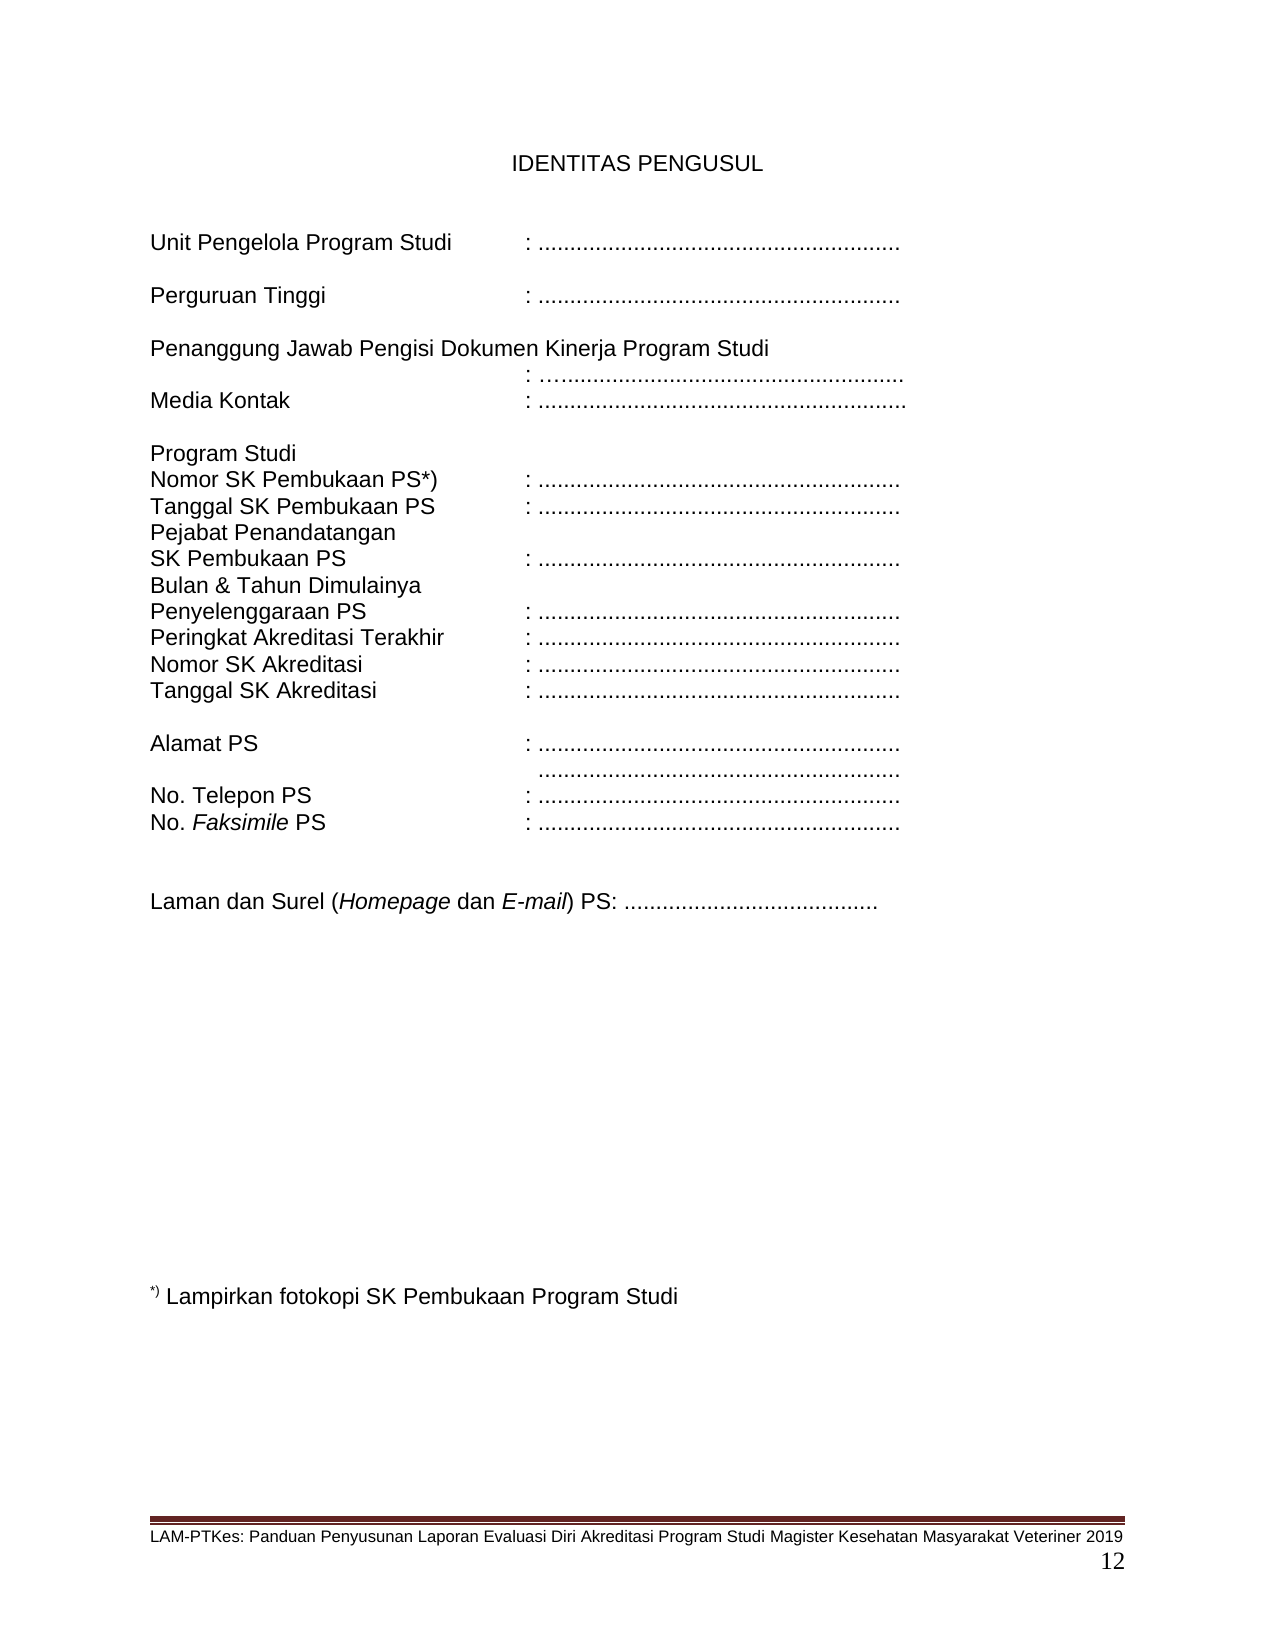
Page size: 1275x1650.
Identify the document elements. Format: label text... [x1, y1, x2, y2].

text Program Studi [150, 440, 1125, 466]
text ......................................................... [150, 756, 1125, 782]
text No. Faksimile PS : ......................................................... [150, 809, 1125, 835]
text Unit Pengelola Program Studi : ......................................................... [150, 229, 1125, 255]
text No. Telepon PS : ......................................................... [150, 782, 1125, 809]
text Penyelenggaraan PS : ......................................................... [150, 598, 1125, 624]
text : …...................................................... [150, 361, 1125, 387]
text Nomor SK Pembukaan PS*) : ......................................................... [150, 466, 1125, 493]
text Peringkat Akreditasi Terakhir : ......................................................... [150, 624, 1125, 651]
text Alamat PS : ......................................................... [150, 730, 1125, 756]
text Nomor SK Akreditasi : ......................................................... [150, 651, 1125, 677]
text Penanggung Jawab Pengisi Dokumen Kinerja Program Studi [150, 334, 1125, 361]
text Laman dan Surel (Homepage dan E-mail) PS: ........................................ [150, 888, 1125, 914]
text IDENTITAS PENGUSUL [150, 150, 1125, 176]
text Tanggal SK Akreditasi : ......................................................... [150, 677, 1125, 703]
text Pejabat Penandatangan [150, 519, 1125, 545]
text Bulan & Tahun Dimulainya [150, 572, 1125, 598]
text Perguruan Tinggi : ......................................................... [150, 282, 1125, 308]
text *) Lampirkan fotokopi SK Pembukaan Program Studi [150, 1283, 1125, 1309]
text Media Kontak : .......................................................... [150, 387, 1125, 413]
text Tanggal SK Pembukaan PS : ......................................................... [150, 493, 1125, 519]
text SK Pembukaan PS : ......................................................... [150, 545, 1125, 572]
